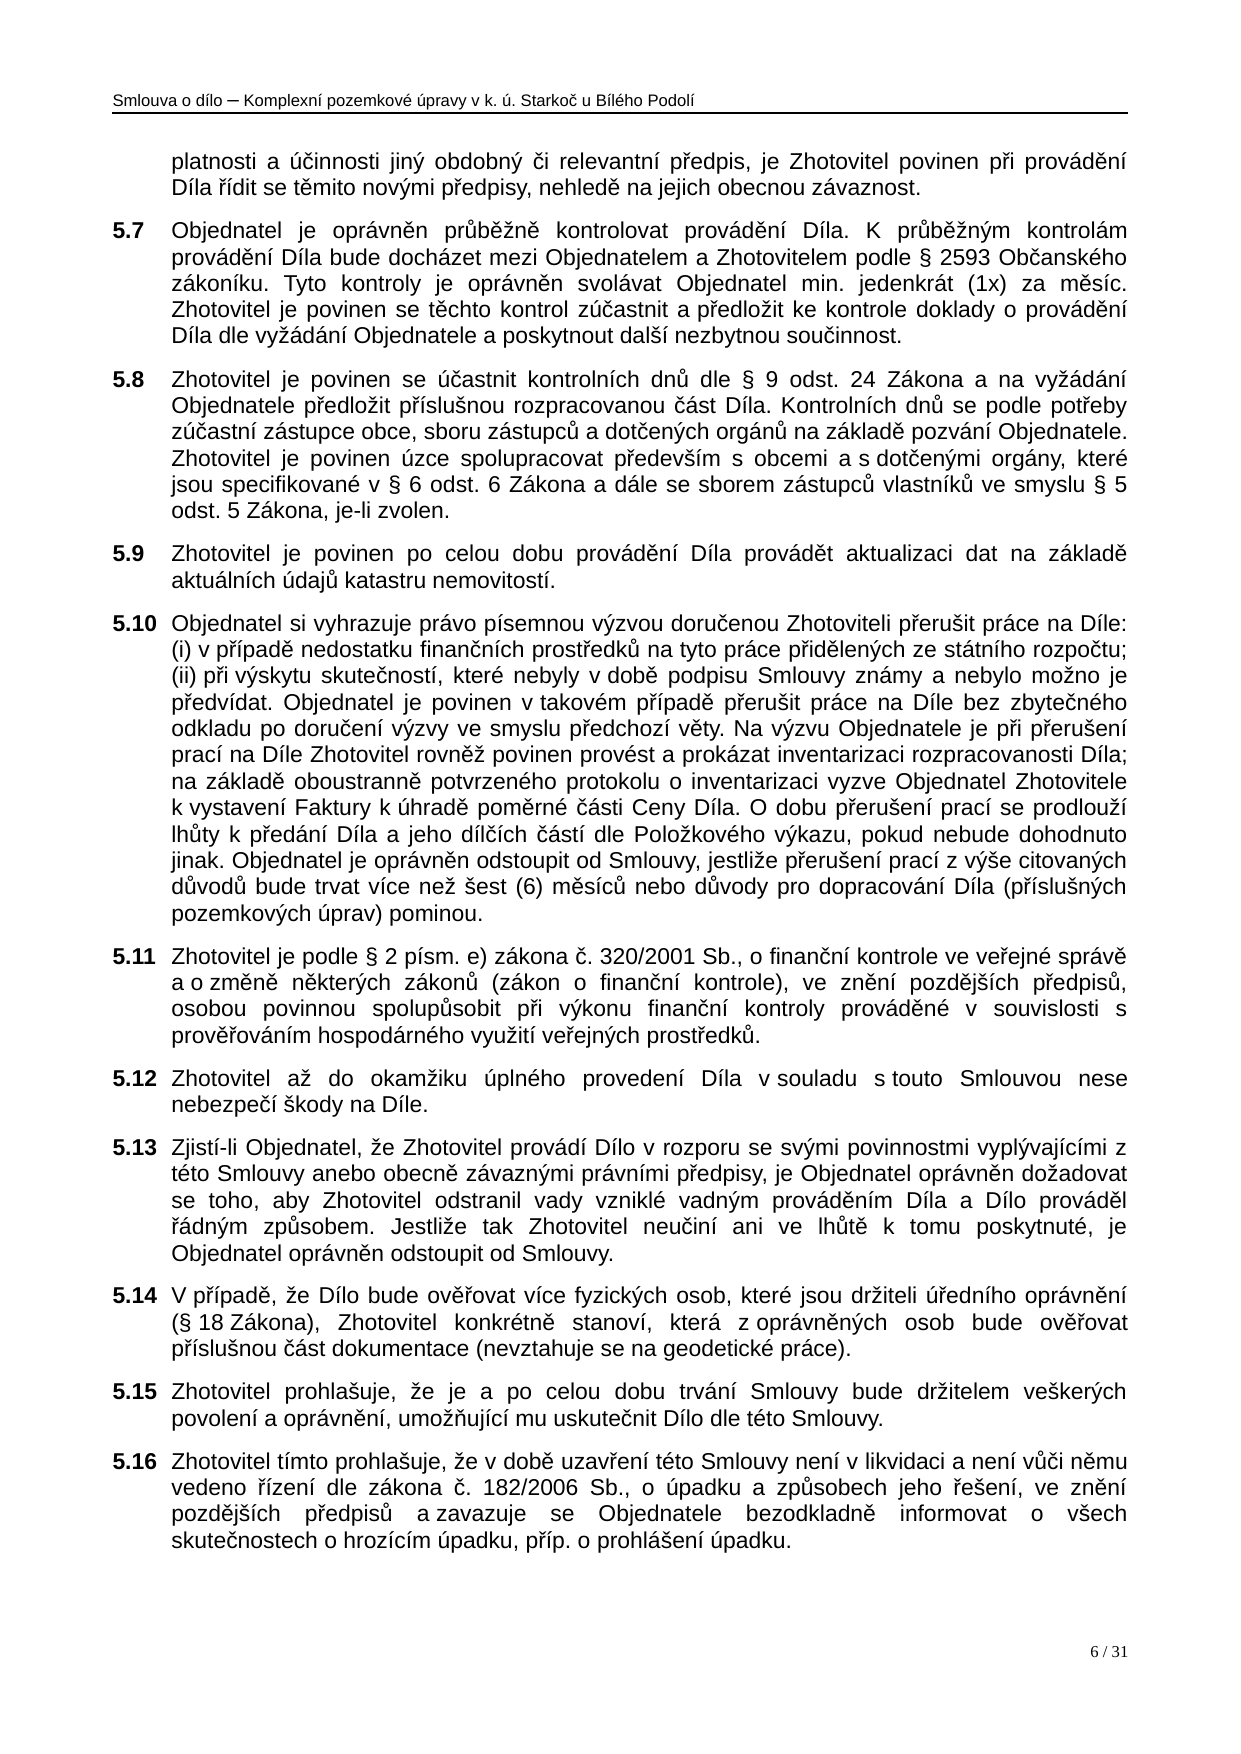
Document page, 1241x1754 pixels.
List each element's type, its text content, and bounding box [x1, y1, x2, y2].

text Zhotovitel tímto prohlašuje, že v době uzavření této Smlouvy není v likvidaci a není vůči němu vedeno řízení dle zákona č. 182/2006 Sb., o úpadku a způsobech jeho řešení, ve znění pozdějších předpisů a zavazuje se Objednatele bezodkladně informovat o všech skutečnostech o hrozícím úpadku, příp. o prohlášení úpadku. [112, 1448, 1128, 1553]
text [112, 148, 1128, 200]
text Zhotovitel prohlašuje, že je a po celou dobu trvání Smlouvy bude držitelem veškerých povolení a oprávnění, umožňující mu uskutečnit Dílo dle této Smlouvy. [112, 1378, 1128, 1431]
text V případě, že Dílo bude ověřovat více fyzických osob, které jsou držiteli úředního oprávnění (§ 18 Zákona), Zhotovitel konkrétně stanoví, která z oprávněných osob bude ověřovat příslušnou část dokumentace (nevztahuje se na geodetické práce). [112, 1282, 1128, 1362]
text Zhotovitel je povinen se účastnit kontrolních dnů dle § 9 odst. 24 Zákona a na vyžádání Objednatele předložit příslušnou rozpracovanou část Díla. Kontrolních dnů se podle potřeby zúčastní zástupce obce, sboru zástupců a dotčených orgánů na základě pozvání Objednatele. Zhotovitel je povinen úzce spolupracovat především s obcemi a s dotčenými orgány, které jsou specifikované v § 6 odst. 6 Zákona a dále se sborem zástupců vlastníků ve smyslu § 5 odst. 5 Zákona, je-li zvolen. [112, 366, 1128, 524]
text Objednatel je oprávněn průběžně kontrolovat provádění Díla. K průběžným kontrolám provádění Díla bude docházet mezi Objednatelem a Zhotovitelem podle § 2593 Občanského zákoníku. Tyto kontroly je oprávněn svolávat Objednatel min. jedenkrát (1x) za měsíc. Zhotovitel je povinen se těchto kontrol zúčastnit a předložit ke kontrole doklady o provádění Díla dle vyžádání Objednatele a poskytnout další nezbytnou součinnost. [112, 217, 1128, 349]
text Zhotovitel je podle § 2 písm. e) zákona č. 320/2001 Sb., o finanční kontrole ve veřejné správě a o změně některých zákonů (zákon o finanční kontrole), ve znění pozdějších předpisů, osobou povinnou spolupůsobit při výkonu finanční kontroly prováděné v souvislosti s prověřováním hospodárného využití veřejných prostředků. [112, 943, 1128, 1048]
text Zjistí-li Objednatel, že Zhotovitel provádí Dílo v rozporu se svými povinnostmi vyplývajícími z této Smlouvy anebo obecně závaznými právními předpisy, je Objednatel oprávněn dožadovat se toho, aby Zhotovitel odstranil vady vzniklé vadným prováděním Díla a Dílo prováděl řádným způsobem. Jestliže tak Zhotovitel neučiní ani ve lhůtě k tomu poskytnuté, je Objednatel oprávněn odstoupit od Smlouvy. [112, 1134, 1128, 1266]
text Objednatel si vyhrazuje právo písemnou výzvou doručenou Zhotoviteli přerušit práce na Díle: (i) v případě nedostatku finančních prostředků na tyto práce přidělených ze státního rozpočtu; (ii) při výskytu skutečností, které nebyly v době podpisu Smlouvy známy a nebylo možno je předvídat. Objednatel je povinen v takovém případě přerušit práce na Díle bez zbytečného odkladu po doručení výzvy ve smyslu předchozí věty. Na výzvu Objednatele je při přerušení prací na Díle Zhotovitel rovněž povinen provést a prokázat inventarizaci rozpracovanosti Díla; na základě oboustranně potvrzeného protokolu o inventarizaci vyzve Objednatel Zhotovitele k vystavení Faktury k úhradě poměrné části Ceny Díla. O dobu přerušení prací se prodlouží lhůty k předání Díla a jeho dílčích částí dle Položkového výkazu, pokud nebude dohodnuto jinak. Objednatel je oprávněn odstoupit od Smlouvy, jestliže přerušení prací z výše citovaných důvodů bude trvat více než šest (6) měsíců nebo důvody pro dopracování Díla (příslušných pozemkových úprav) pominou. [112, 610, 1128, 926]
text Zhotovitel je povinen po celou dobu provádění Díla provádět aktualizaci dat na základě aktuálních údajů katastru nemovitostí. [112, 540, 1128, 593]
text Zhotovitel až do okamžiku úplného provedení Díla v souladu s touto Smlouvou nese nebezpečí škody na Díle. [112, 1065, 1128, 1117]
